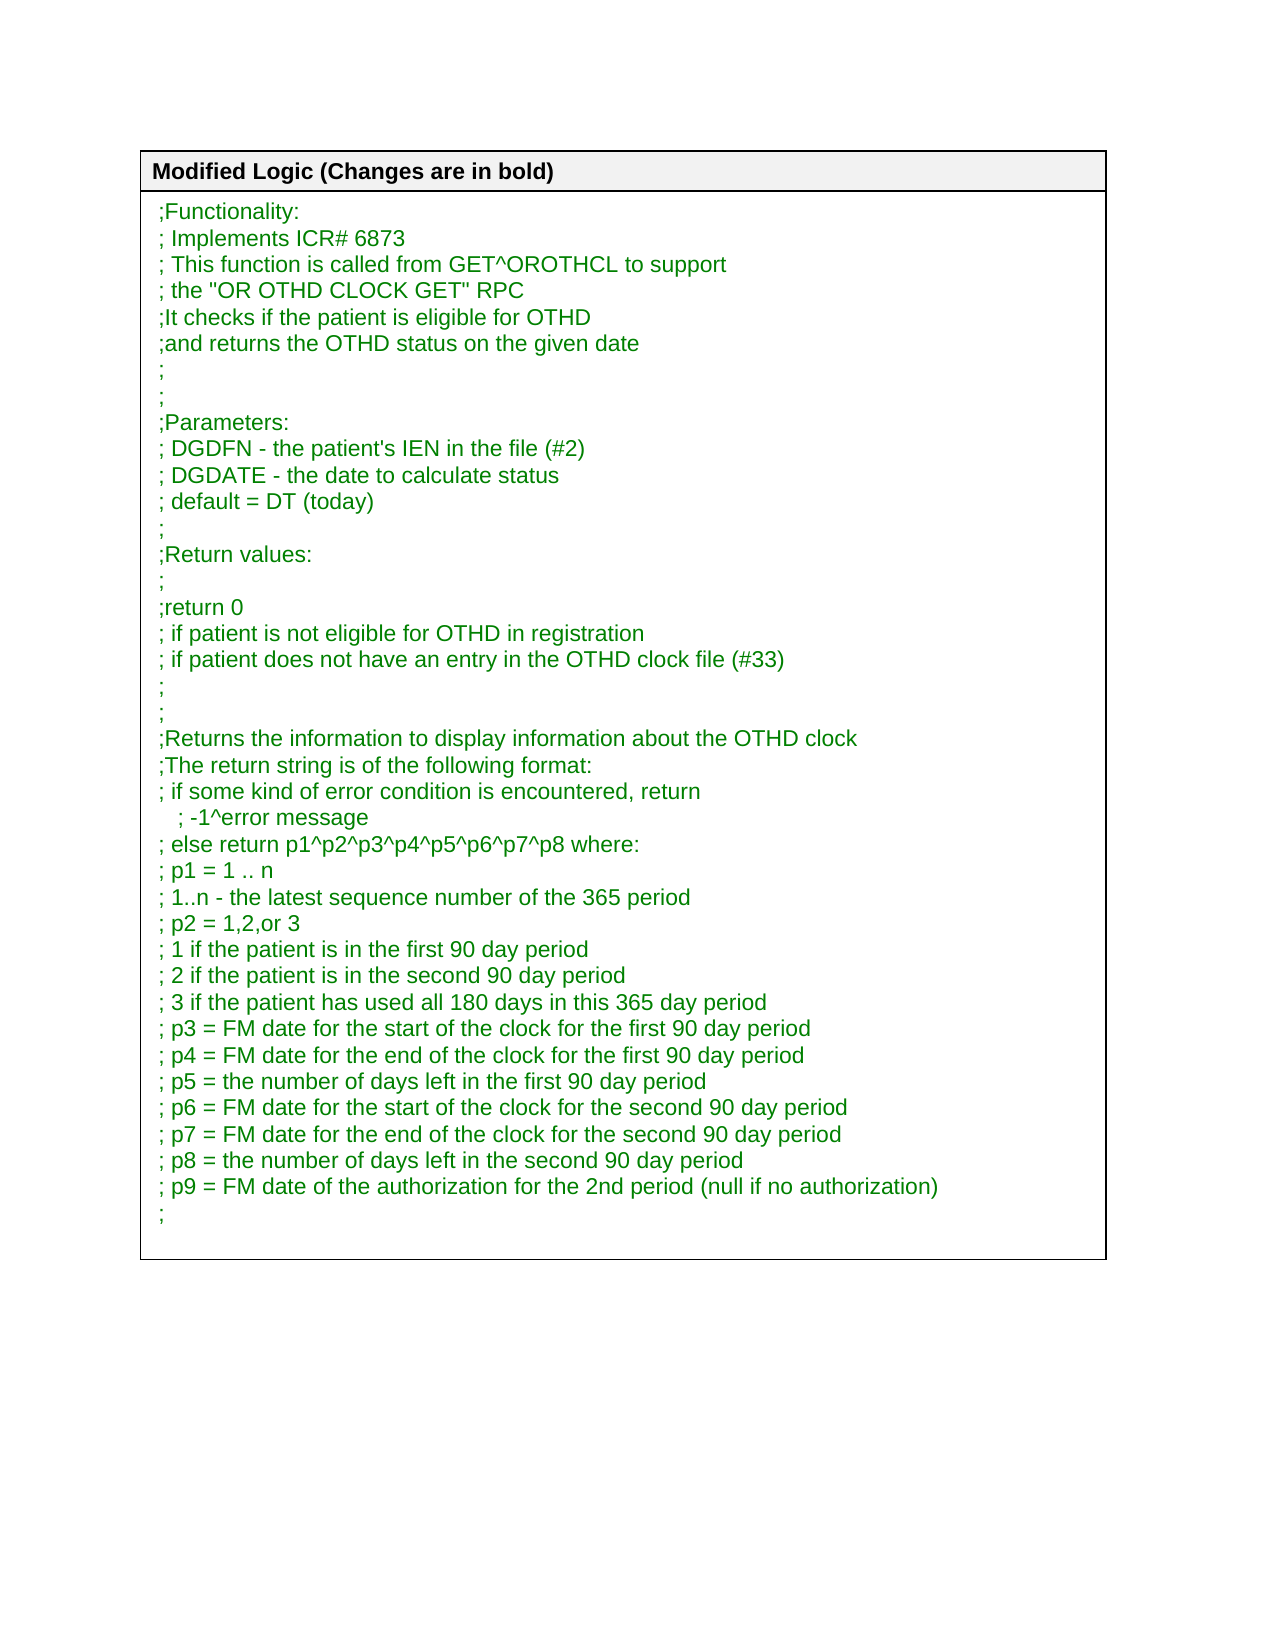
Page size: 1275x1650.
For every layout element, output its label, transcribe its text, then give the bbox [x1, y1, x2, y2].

table_cell ;Functionality: ; Implements ICR# 6873 ; This function is called from GET^OROTHCL to support ; the "OR OTHD CLOCK GET" RPC ;It checks if the patient is eligible for OTHD ;and returns the OTHD status on the given date ; ; ;Parameters: ; DGDFN - the patient's IEN in the file (#2) ; DGDATE - the date to calculate status ; default = DT (today) ; ;Return values: ; ;return 0 ; if patient is not eligible for OTHD in registration ; if patient does not have an entry in the OTHD clock file (#33) ; ; ;Returns the information to display information about the OTHD clock ;The return string is of the following format: ; if some kind of error condition is encountered, return ; -1^error message ; else return p1^p2^p3^p4^p5^p6^p7^p8 where: ; p1 = 1 .. n ; 1..n - the latest sequence number of the 365 period ; p2 = 1,2,or 3 ; 1 if the patient is in the first 90 day period ; 2 if the patient is in the second 90 day period ; 3 if the patient has used all 180 days in this 365 day period ; p3 = FM date for the start of the clock for the first 90 day period ; p4 = FM date for the end of the clock for the first 90 day period ; p5 = the number of days left in the first 90 day period ; p6 = FM date for the start of the clock for the second 90 day period ; p7 = FM date for the end of the clock for the second 90 day period ; p8 = the number of days left in the second 90 day period ; p9 = FM date of the authorization for the 2nd period (null if no authorization) ; [141, 192, 1105, 1259]
table_header Modified Logic (Changes are in bold) [141, 152, 1105, 190]
